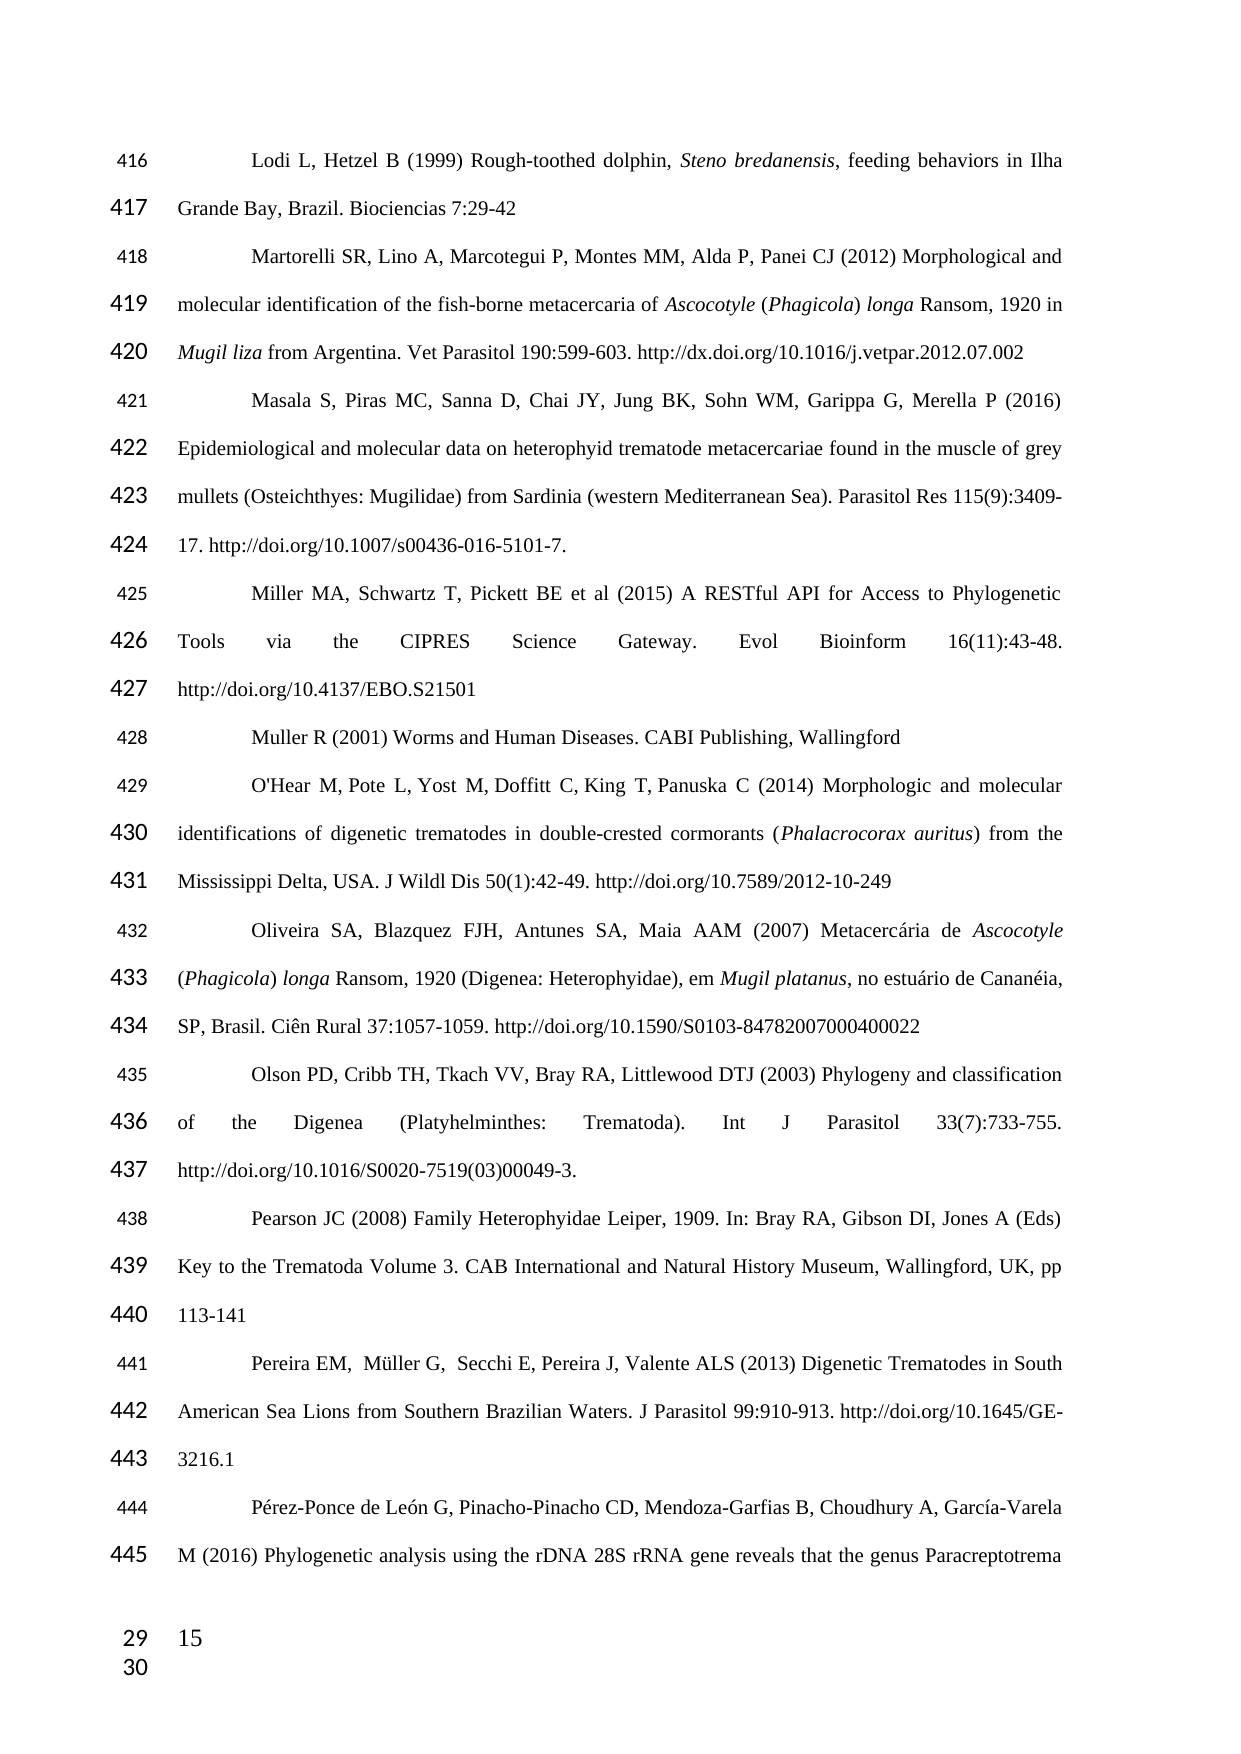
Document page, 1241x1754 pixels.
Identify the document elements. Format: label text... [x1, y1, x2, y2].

text Oliveira SA, Blazquez FJH, Antunes SA, Maia AAM (2007) Metacercária de Ascocotyle (Phagicola) longa Ransom, 1920 (Digenea: Heterophyidae), em Mugil platanus, no estuário de Cananéia, SP, Brasil. Ciên Rural 37:1057-1059. http://doi.org/10.1590/S0103-84782007000400022 [177, 918, 1063, 1038]
text Pearson JC (2008) Family Heterophyidae Leiper, 1909. In: Bray RA, Gibson DI, Jones A (Eds) Key to the Trematoda Volume 3. CAB International and Natural History Museum, Wallingford, UK, pp 113-141 [177, 1206, 1063, 1327]
text Pereira EM, Müller G, Secchi E, Pereira J, Valente ALS (2013) Digenetic Trematodes in South American Sea Lions from Southern Brazilian Waters. J Parasitol 99:910-913. http://doi.org/10.1645/GE-3216.1 [177, 1351, 1063, 1471]
text Martorelli SR, Lino A, Marcotegui P, Montes MM, Alda P, Panei CJ (2012) Morphological and molecular identification of the fish-borne metacercaria of Ascocotyle (Phagicola) longa Ransom, 1920 in Mugil liza from Argentina. Vet Parasitol 190:599-603. http://dx.doi.org/10.1016/j.vetpar.2012.07.002 [177, 244, 1063, 364]
text Miller MA, Schwartz T, Pickett BE et al (2015) A RESTful API for Access to Phylogenetic Tools via the CIPRES Science Gateway. Evol Bioinform 16(11):43-48. http://doi.org/10.4137/EBO.S21501 [177, 581, 1063, 701]
text Masala S, Piras MC, Sanna D, Chai JY, Jung BK, Sohn WM, Garippa G, Merella P (2016) Epidemiological and molecular data on heterophyid trematode metacercariae found in the muscle of grey mullets (Osteichthyes: Mugilidae) from Sardinia (western Mediterranean Sea). Parasitol Res 115(9):3409-17. http://doi.org/10.1007/s00436-016-5101-7. [177, 388, 1063, 557]
text Olson PD, Cribb TH, Tkach VV, Bray RA, Littlewood DTJ (2003) Phylogeny and classification of the Digenea (Platyhelminthes: Trematoda). Int J Parasitol 33(7):733-755. http://doi.org/10.1016/S0020-7519(03)00049-3. [177, 1062, 1063, 1182]
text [177, 1495, 1063, 1567]
text Lodi L, Hetzel B (1999) Rough-toothed dolphin, Steno bredanensis, feeding behaviors in Ilha Grande Bay, Brazil. Biociencias 7:29-42 [177, 148, 1063, 220]
text Muller R (2001) Worms and Human Diseases. CABI Publishing, Wallingford [177, 725, 1063, 749]
text O'Hear M, Pote L, Yost M, Doffitt C, King T, Panuska C (2014) Morphologic and molecular identifications of digenetic trematodes in double-crested cormorants (Phalacrocorax auritus) from the Mississippi Delta, USA. J Wildl Dis 50(1):42-49. http://doi.org/10.7589/2012-10-249 [177, 773, 1063, 893]
